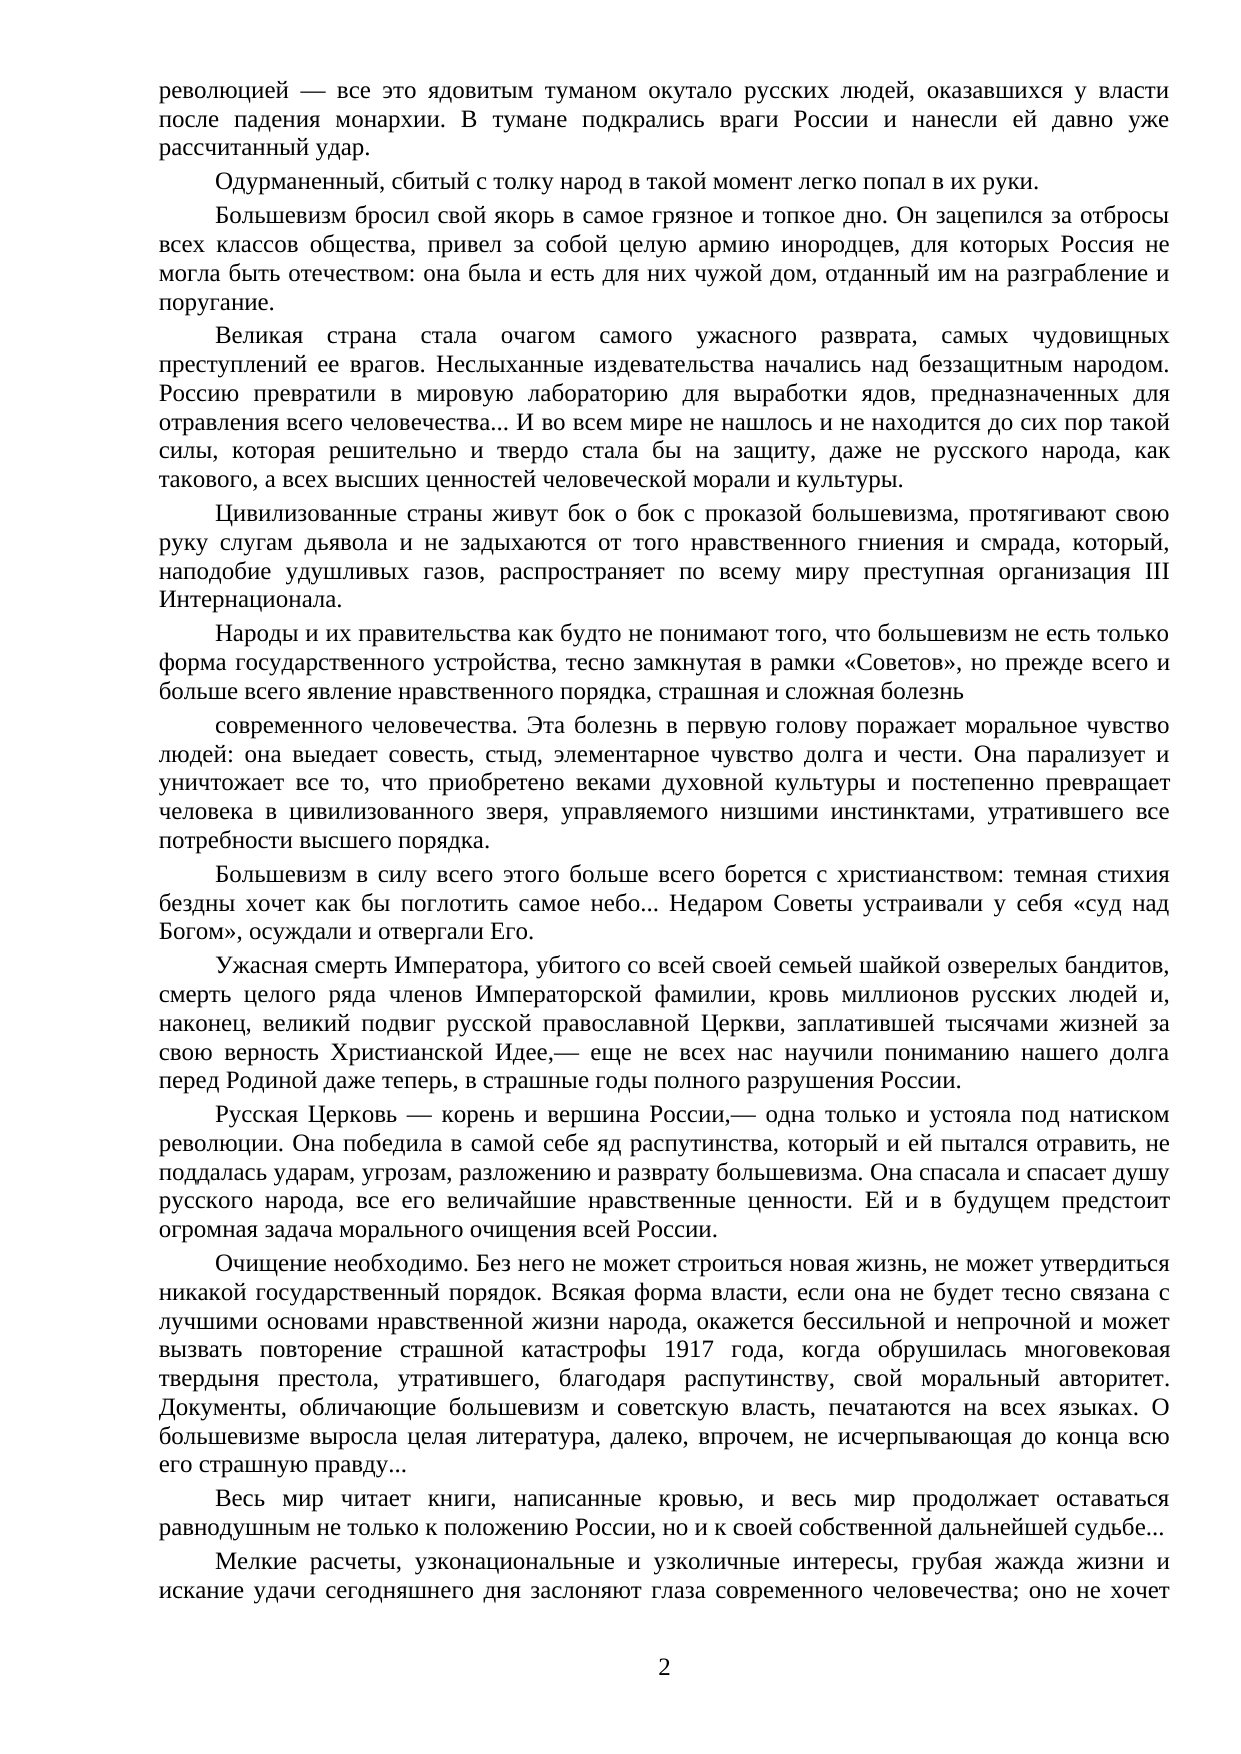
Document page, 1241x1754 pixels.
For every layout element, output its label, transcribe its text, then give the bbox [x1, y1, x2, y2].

text Народы и их правительства как будто не понимают того, что большевизм не есть только форма государственного устройства, тесно замкнутая в рамки «Советов», но прежде всего и больше всего явление нравственного порядка, страшная и сложная болезнь [158, 618, 1171, 705]
text Очищение необходимо. Без него не может строиться новая жизнь, не может утвердиться никакой государственный порядок. Всякая форма власти, если она не будет тесно связана с лучшими основами нравственной жизни народа, окажется бессильной и непрочной и может вызвать повторение страшной катастрофы 1917 года, когда обрушилась многовековая твердыня престола, утратившего, благодаря распутинству, свой моральный авторитет. Документы, обличающие большевизм и советскую власть, печатаются на всех языках. О большевизме выросла целая литература, далеко, впрочем, не исчерпывающая до конца всю его страшную правду... [158, 1248, 1171, 1478]
text Большевизм в силу всего этого больше всего борется с христианством: темная стихия бездны хочет как бы поглотить самое небо... Недаром Советы устраивали у себя «суд над Богом», осуждали и отвергали Его. [158, 859, 1171, 945]
text Одурманенный, сбитый с толку народ в такой момент легко попал в их руки. [158, 166, 1171, 195]
text Ужасная смерть Императора, убитого со всей своей семьей шайкой озверелых бандитов, смерть целого ряда членов Императорской фамилии, кровь миллионов русских людей и, наконец, великий подвиг русской православной Церкви, заплатившей тысячами жизней за свою верность Христианской Идее,— еще не всех нас научили пониманию нашего долга перед Родиной даже теперь, в страшные годы полного разрушения России. [158, 950, 1171, 1094]
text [158, 75, 1171, 161]
text Весь мир читает книги, написанные кровью, и весь мир продолжает оставаться равнодушным не только к положению России, но и к своей собственной дальнейшей судьбе... [158, 1483, 1171, 1541]
text Русская Церковь — корень и вершина России,— одна только и устояла под натиском революции. Она победила в самой себе яд распутинства, который и ей пытался отравить, не поддалась ударам, угрозам, разложению и разврату большевизма. Она спасала и спасает душу русского народа, все его величайшие нравственные ценности. Ей и в будущем предстоит огромная задача морального очищения всей России. [158, 1099, 1171, 1243]
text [158, 1546, 1171, 1604]
text современного человечества. Эта болезнь в первую голову поражает моральное чувство людей: она выедает совесть, стыд, элементарное чувство долга и чести. Она парализует и уничтожает все то, что приобретено веками духовной культуры и постепенно превращает человека в цивилизованного зверя, управляемого низшими инстинктами, утратившего все потребности высшего порядка. [158, 710, 1171, 854]
text Большевизм бросил свой якорь в самое грязное и топкое дно. Он зацепился за отбросы всех классов общества, привел за собой целую армию инородцев, для которых Россия не могла быть отечеством: она была и есть для них чужой дом, отданный им на разграбление и поругание. [158, 200, 1171, 315]
text Великая страна стала очагом самого ужасного разврата, самых чудовищных преступлений ее врагов. Неслыханные издевательства начались над беззащитным народом. Россию превратили в мировую лабораторию для выработки ядов, предназначенных для отравления всего человечества... И во всем мире не нашлось и не находится до сих пор такой силы, которая решительно и твердо стала бы на защиту, даже не русского народа, как такового, а всех высших ценностей человеческой морали и культуры. [158, 321, 1171, 493]
text Цивилизованные страны живут бок о бок с проказой большевизма, протягивают свою руку слугам дьявола и не задыхаются от того нравственного гниения и смрада, который, наподобие удушливых газов, распространяет по всему миру преступная организация III Интернационала. [158, 498, 1171, 613]
